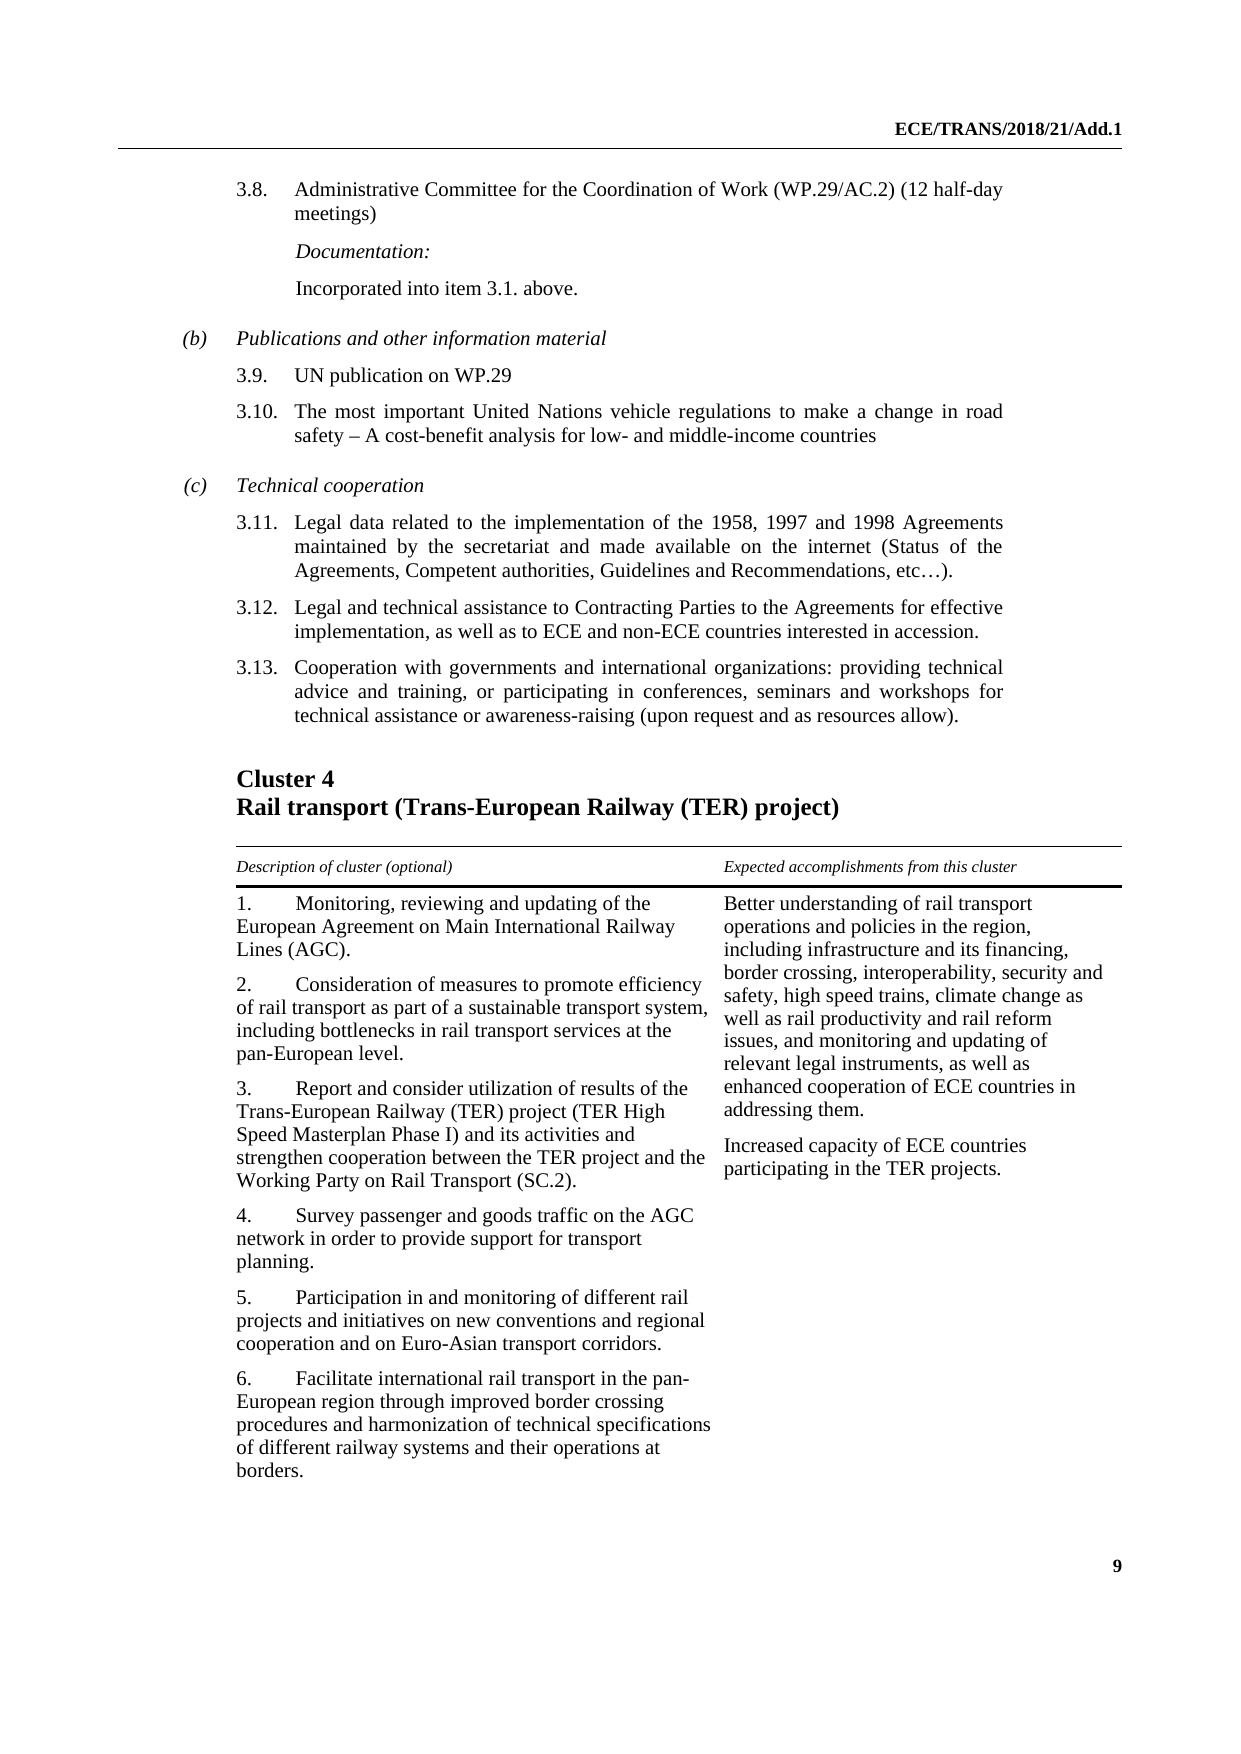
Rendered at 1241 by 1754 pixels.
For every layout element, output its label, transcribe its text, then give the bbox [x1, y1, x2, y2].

text (b) Publications and other information material [118, 325, 1004, 350]
table_header Expected accomplishments from this cluster [724, 847, 1122, 885]
text 3.13. Cooperation with governments and international organizations: providing technical advice and training, or participating in conferences, seminars and workshops for technical assistance or awareness-raising (upon request and as resources allow). [236, 655, 1004, 727]
table_cell Better understanding of rail transport operations and policies in the region, including infrastructure and its financing, border crossing, interoperability, security and safety, high speed trains, climate change as well as rail productivity and rail reform issues, and monitoring and updating of relevant legal instruments, as well as enhanced cooperation of ECE countries in addressing them. Increased capacity of ECE countries participating in the TER projects. [724, 888, 1122, 1494]
text 3.9. UN publication on WP.29 [236, 363, 1004, 387]
text 3.12. Legal and technical assistance to Contracting Parties to the Agreements for effective implementation, as well as to ECE and non-ECE countries interested in accession. [236, 595, 1004, 643]
text 3.8. Administrative Committee for the Coordination of Work (WP.29/AC.2) (12 half-day meetings) [236, 177, 1004, 225]
text 3.11. Legal data related to the implementation of the 1958, 1997 and 1998 Agreements maintained by the secretariat and made available on the internet (Status of the Agreements, Competent authorities, Guidelines and Recommendations, etc…). [236, 510, 1004, 582]
table_cell 1. Monitoring, reviewing and updating of the European Agreement on Main International Railway Lines (AGC). 2. Consideration of measures to promote efficiency of rail transport as part of a sustainable transport system, including bottlenecks in rail transport services at the pan-European level. 3. Report and consider utilization of results of the Trans-European Railway (TER) project (TER High Speed Masterplan Phase I) and its activities and strengthen cooperation between the TER project and the Working Party on Rail Transport (SC.2). 4. Survey passenger and goods traffic on the AGC network in order to provide support for transport planning. 5. Participation in and monitoring of different rail projects and initiatives on new conventions and regional cooperation and on Euro-Asian transport corridors. 6. Facilitate international rail transport in the pan-European region through improved border crossing procedures and harmonization of technical specifications of different railway systems and their operations at borders. [236, 888, 723, 1494]
table_header Description of cluster (optional) [236, 847, 723, 885]
text (c) Technical cooperation [118, 472, 1004, 497]
text Documentation: [295, 238, 1004, 263]
text Incorporated into item 3.1. above. [295, 275, 1004, 300]
text Cluster 4 Rail transport (Trans-European Railway (TER) project) [118, 765, 1004, 821]
text 3.10. The most important United Nations vehicle regulations to make a change in road safety – A cost-benefit analysis for low- and middle-income countries [236, 399, 1004, 447]
